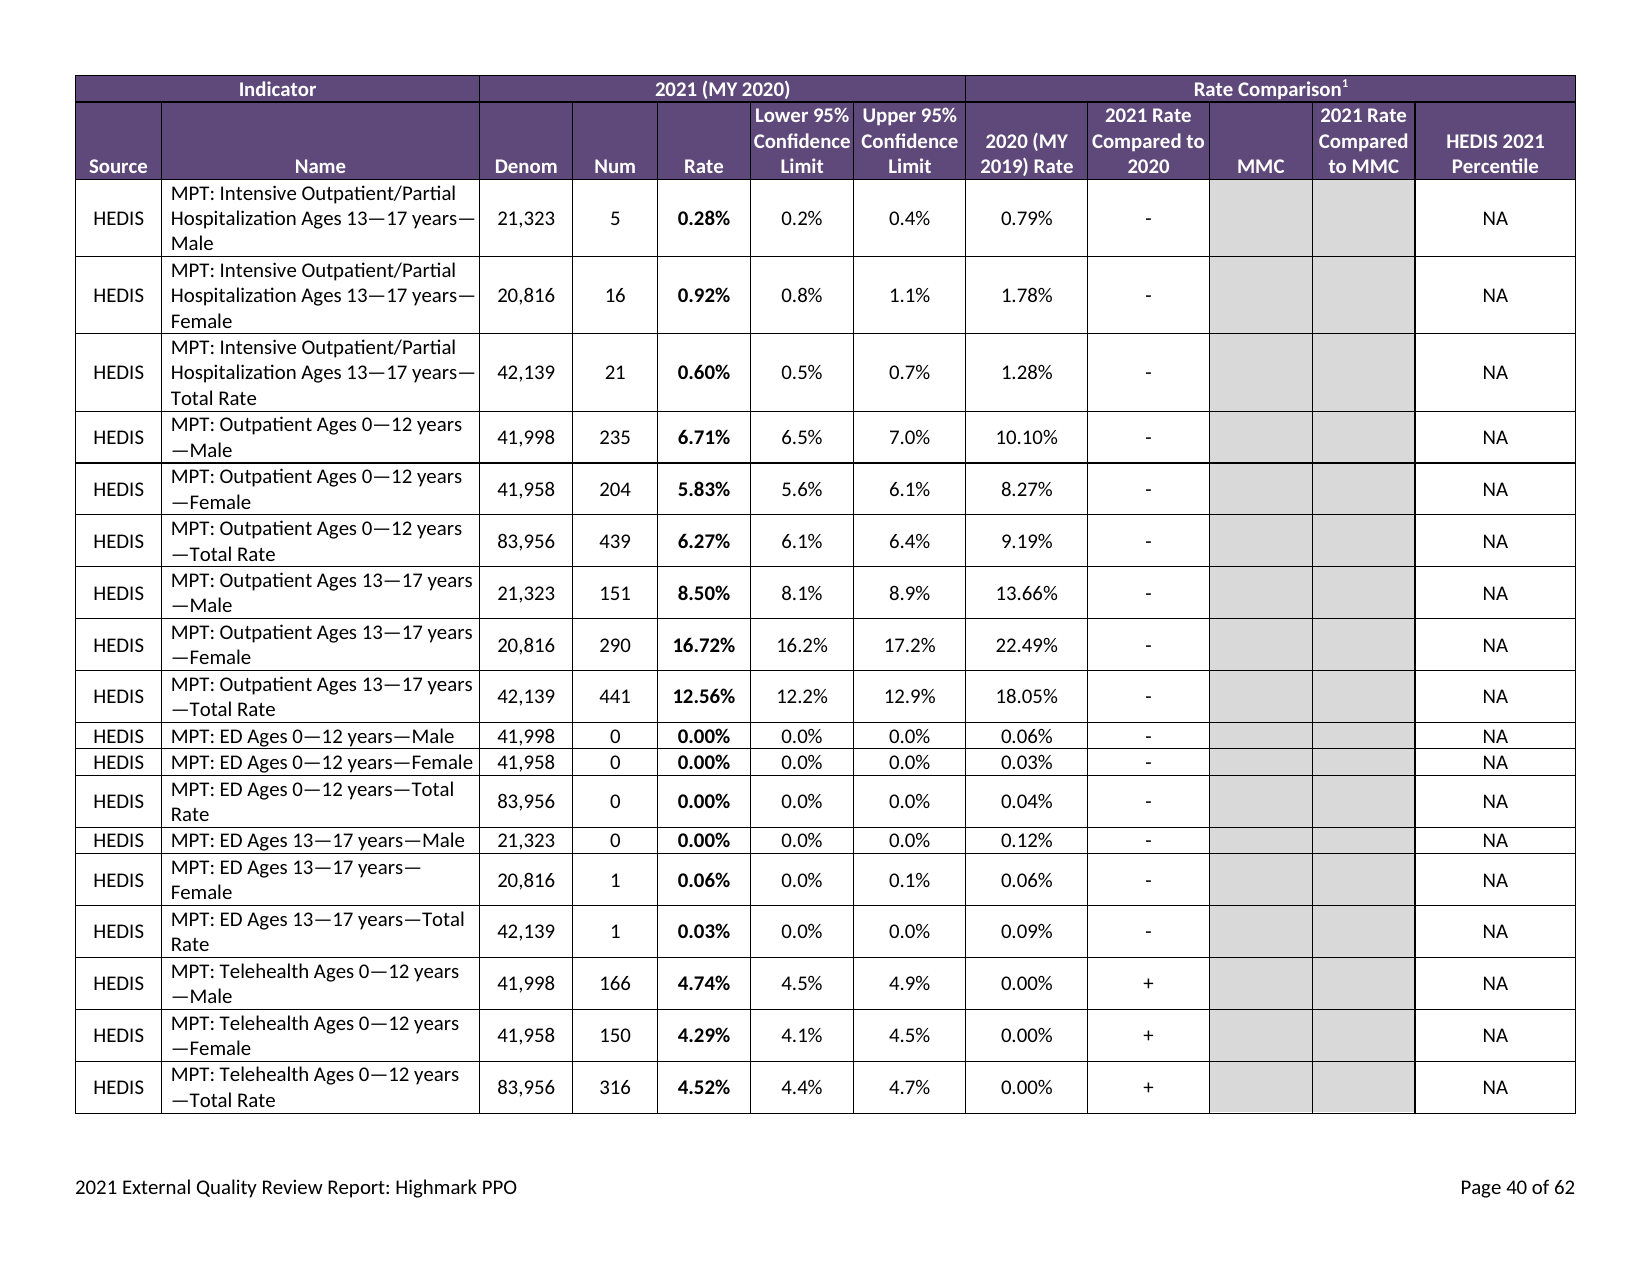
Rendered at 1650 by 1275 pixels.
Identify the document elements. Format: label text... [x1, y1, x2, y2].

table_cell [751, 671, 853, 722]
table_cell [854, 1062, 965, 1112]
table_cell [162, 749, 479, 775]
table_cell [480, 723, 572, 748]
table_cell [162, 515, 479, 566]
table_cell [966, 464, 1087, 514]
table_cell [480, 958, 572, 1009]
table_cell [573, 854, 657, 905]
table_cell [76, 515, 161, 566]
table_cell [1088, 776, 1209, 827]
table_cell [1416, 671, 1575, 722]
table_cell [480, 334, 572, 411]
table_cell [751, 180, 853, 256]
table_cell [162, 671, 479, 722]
table_header Indicator [76, 76, 479, 101]
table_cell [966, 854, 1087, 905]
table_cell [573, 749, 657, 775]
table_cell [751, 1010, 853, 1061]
table_cell 2020 (MY 2019) Rate [966, 103, 1087, 179]
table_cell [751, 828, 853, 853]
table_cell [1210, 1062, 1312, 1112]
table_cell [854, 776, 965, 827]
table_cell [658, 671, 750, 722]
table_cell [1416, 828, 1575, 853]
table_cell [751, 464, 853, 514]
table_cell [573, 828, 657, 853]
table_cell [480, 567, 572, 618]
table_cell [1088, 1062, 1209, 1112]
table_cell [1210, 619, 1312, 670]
table_cell Source [76, 103, 161, 179]
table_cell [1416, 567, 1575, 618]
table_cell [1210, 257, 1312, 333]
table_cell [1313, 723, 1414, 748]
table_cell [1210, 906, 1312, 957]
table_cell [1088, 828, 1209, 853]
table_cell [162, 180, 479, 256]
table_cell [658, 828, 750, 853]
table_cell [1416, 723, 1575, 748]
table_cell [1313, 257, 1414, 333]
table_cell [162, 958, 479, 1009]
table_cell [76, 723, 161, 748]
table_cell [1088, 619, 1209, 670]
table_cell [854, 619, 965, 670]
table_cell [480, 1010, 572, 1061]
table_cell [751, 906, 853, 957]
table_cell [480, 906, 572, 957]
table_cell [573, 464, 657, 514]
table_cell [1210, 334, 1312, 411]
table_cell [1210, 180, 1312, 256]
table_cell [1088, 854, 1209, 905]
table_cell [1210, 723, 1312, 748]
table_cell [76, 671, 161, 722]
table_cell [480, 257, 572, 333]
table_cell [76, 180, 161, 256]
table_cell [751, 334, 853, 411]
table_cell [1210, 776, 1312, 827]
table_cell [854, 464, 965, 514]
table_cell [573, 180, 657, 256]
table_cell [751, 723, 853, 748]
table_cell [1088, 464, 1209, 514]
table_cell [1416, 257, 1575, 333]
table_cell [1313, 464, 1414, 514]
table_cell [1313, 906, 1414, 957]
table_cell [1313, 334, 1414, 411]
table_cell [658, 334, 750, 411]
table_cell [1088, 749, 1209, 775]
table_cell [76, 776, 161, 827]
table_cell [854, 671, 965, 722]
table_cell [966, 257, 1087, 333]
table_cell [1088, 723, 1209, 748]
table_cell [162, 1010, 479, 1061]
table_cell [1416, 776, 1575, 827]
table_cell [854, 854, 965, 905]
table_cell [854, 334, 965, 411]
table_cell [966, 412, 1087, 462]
table_cell Name [162, 103, 479, 179]
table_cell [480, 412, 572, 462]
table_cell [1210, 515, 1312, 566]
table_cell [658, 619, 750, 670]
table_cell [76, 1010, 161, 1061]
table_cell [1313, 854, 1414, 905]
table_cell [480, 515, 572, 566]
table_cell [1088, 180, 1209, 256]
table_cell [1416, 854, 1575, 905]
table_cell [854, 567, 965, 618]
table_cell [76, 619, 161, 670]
table_cell Upper 95% Confidence Limit [854, 103, 965, 179]
table_header Rate Comparison1 [966, 76, 1575, 101]
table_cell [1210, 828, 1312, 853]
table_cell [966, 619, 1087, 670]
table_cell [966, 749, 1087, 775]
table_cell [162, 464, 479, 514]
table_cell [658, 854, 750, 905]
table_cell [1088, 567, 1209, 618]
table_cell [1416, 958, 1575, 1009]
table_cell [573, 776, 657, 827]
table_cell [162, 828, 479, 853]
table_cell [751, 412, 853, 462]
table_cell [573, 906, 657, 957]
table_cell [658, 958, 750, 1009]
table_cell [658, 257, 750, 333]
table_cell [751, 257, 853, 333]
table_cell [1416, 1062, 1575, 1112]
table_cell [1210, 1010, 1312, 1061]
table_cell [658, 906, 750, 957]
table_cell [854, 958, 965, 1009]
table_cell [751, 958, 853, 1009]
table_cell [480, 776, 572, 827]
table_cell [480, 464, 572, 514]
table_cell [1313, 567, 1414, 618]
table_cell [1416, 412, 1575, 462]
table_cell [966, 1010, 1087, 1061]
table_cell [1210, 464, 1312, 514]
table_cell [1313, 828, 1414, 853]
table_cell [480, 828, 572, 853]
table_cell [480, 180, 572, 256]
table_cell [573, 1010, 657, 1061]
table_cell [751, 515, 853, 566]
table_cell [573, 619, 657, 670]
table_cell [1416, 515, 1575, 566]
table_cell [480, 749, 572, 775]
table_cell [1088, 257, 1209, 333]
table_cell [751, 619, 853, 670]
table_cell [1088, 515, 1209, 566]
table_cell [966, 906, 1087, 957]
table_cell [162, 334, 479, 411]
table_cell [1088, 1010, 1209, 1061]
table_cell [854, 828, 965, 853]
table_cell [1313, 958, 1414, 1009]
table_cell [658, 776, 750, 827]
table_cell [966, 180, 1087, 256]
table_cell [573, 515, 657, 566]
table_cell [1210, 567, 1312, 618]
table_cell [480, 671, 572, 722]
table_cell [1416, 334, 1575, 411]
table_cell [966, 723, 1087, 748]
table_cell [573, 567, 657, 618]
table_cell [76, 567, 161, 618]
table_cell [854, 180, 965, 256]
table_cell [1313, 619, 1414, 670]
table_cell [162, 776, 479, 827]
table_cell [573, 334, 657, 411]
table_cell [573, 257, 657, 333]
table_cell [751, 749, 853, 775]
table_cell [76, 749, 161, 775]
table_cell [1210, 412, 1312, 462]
table_cell MMC [1210, 103, 1312, 179]
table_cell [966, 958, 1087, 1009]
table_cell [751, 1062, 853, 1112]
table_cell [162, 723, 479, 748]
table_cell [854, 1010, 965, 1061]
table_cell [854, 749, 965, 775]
table_cell Rate [658, 103, 750, 179]
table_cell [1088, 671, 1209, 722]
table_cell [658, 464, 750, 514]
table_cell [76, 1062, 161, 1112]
table_header 2021 (MY 2020) [480, 76, 965, 101]
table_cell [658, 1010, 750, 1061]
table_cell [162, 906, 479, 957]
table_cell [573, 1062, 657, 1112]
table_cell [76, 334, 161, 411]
table_cell HEDIS 2021 Percentile [1416, 103, 1575, 179]
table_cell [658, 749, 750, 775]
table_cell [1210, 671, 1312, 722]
table_cell Denom [480, 103, 572, 179]
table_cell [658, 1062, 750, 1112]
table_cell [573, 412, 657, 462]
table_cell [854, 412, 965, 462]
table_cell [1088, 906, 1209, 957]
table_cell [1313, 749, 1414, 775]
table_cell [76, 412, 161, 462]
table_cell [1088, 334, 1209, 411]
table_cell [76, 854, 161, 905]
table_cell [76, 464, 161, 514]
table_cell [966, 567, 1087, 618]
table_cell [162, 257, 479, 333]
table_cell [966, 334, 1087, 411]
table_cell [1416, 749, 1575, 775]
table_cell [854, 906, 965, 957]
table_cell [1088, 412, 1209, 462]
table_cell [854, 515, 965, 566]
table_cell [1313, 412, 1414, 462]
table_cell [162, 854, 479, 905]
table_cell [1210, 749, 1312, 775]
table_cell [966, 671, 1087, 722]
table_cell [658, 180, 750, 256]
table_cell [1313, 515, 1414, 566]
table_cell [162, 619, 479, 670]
table_cell Lower 95% Confidence Limit [751, 103, 853, 179]
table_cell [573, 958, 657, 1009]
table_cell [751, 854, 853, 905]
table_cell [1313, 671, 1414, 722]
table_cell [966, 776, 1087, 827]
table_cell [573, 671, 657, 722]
table_cell 2021 Rate Compared to 2020 [1088, 103, 1209, 179]
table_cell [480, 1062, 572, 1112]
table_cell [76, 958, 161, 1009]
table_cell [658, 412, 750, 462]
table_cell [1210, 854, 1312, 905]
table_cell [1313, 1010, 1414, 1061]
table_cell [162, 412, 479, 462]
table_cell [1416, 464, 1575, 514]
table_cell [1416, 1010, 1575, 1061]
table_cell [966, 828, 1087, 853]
table_cell Num [573, 103, 657, 179]
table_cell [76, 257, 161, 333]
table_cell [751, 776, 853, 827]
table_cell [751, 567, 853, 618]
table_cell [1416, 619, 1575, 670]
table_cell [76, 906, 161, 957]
table_cell 2021 Rate Compared to MMC [1313, 103, 1414, 179]
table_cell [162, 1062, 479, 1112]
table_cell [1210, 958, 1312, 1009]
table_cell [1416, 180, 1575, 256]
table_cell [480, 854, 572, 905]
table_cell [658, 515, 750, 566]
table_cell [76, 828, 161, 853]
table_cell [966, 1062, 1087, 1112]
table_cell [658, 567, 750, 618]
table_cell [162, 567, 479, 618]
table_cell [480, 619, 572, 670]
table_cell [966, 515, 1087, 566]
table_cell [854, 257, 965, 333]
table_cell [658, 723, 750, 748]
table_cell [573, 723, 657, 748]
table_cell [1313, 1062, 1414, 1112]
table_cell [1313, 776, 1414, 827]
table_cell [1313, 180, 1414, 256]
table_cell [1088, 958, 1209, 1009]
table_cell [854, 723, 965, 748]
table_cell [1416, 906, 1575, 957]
